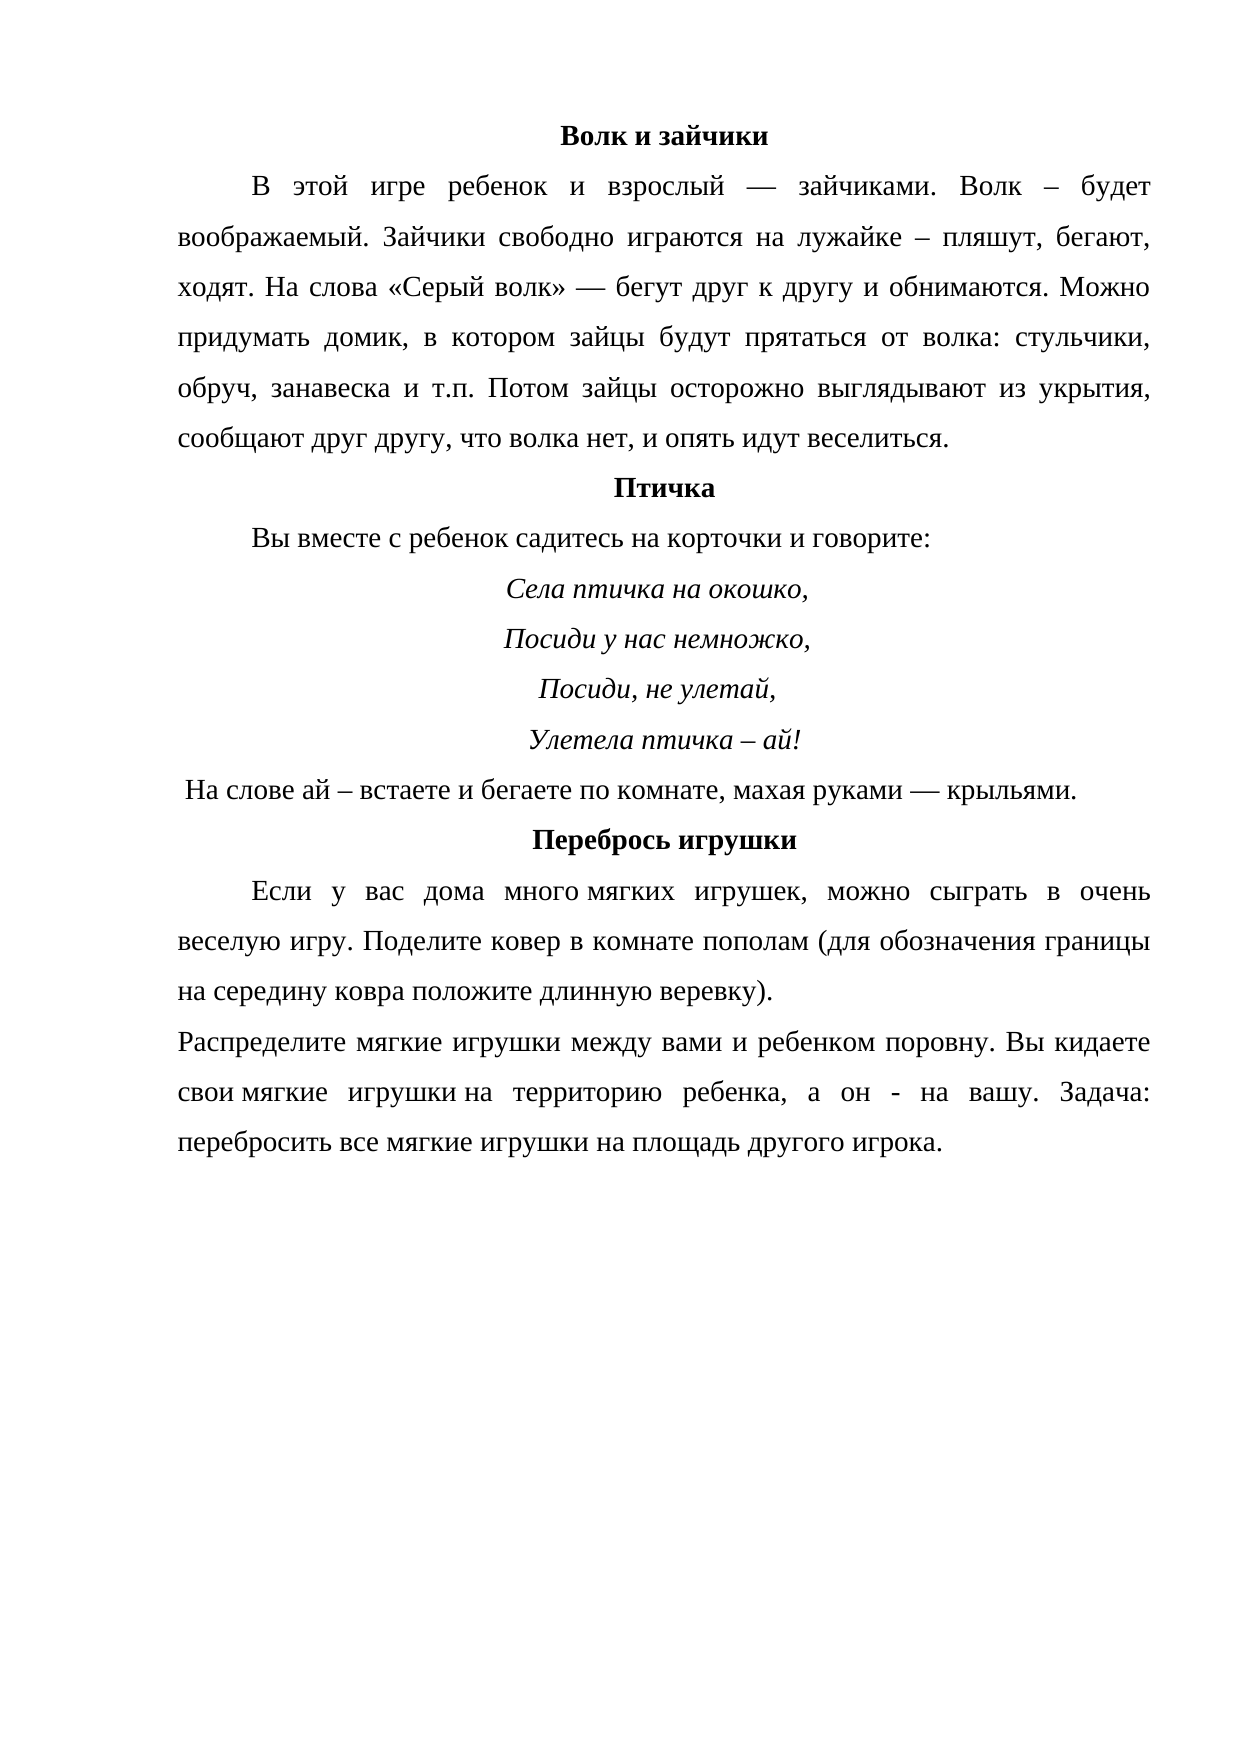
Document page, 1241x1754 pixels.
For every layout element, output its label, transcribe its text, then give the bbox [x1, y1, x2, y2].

text Если у вас дома много мягких игрушек, можно сыграть в очень веселую игру. Поделите ковер в комнате пополам (для обозначения границы на середину ковра положите длинную веревку). [177, 873, 1152, 1007]
text Перебрось игрушки [177, 822, 1152, 856]
text Вы вместе с ребенок садитесь на корточки и говорите: [177, 521, 1152, 554]
text В этой игре ребенок и взрослый — зайчиками. Волк – будет воображаемый. Зайчики свободно играются на лужайке – пляшут, бегают, ходят. На слова «Серый волк» — бегут друг к другу и обнимаются. Можно придумать домик, в котором зайцы будут прятаться от волка: стульчики, обруч, занавеска и т.п. Потом зайцы осторожно выглядывают из укрытия, сообщают друг другу, что волка нет, и опять идут веселиться. [177, 168, 1152, 453]
text На слове ай – встаете и бегаете по комнате, махая руками — крыльями. [177, 772, 1152, 806]
text Распределите мягкие игрушки между вами и ребенком поровну. Вы кидаете свои мягкие игрушки на территорию ребенка, а он - на вашу. Задача: перебросить все мягкие игрушки на площадь другого игрока. [177, 1024, 1152, 1158]
text Птичка [177, 470, 1152, 504]
text Села птичка на окошко, Посиди у нас немножко, Посиди, не улетай, Улетела птичка – ай! [177, 571, 1152, 755]
text Волк и зайчики [177, 118, 1152, 152]
